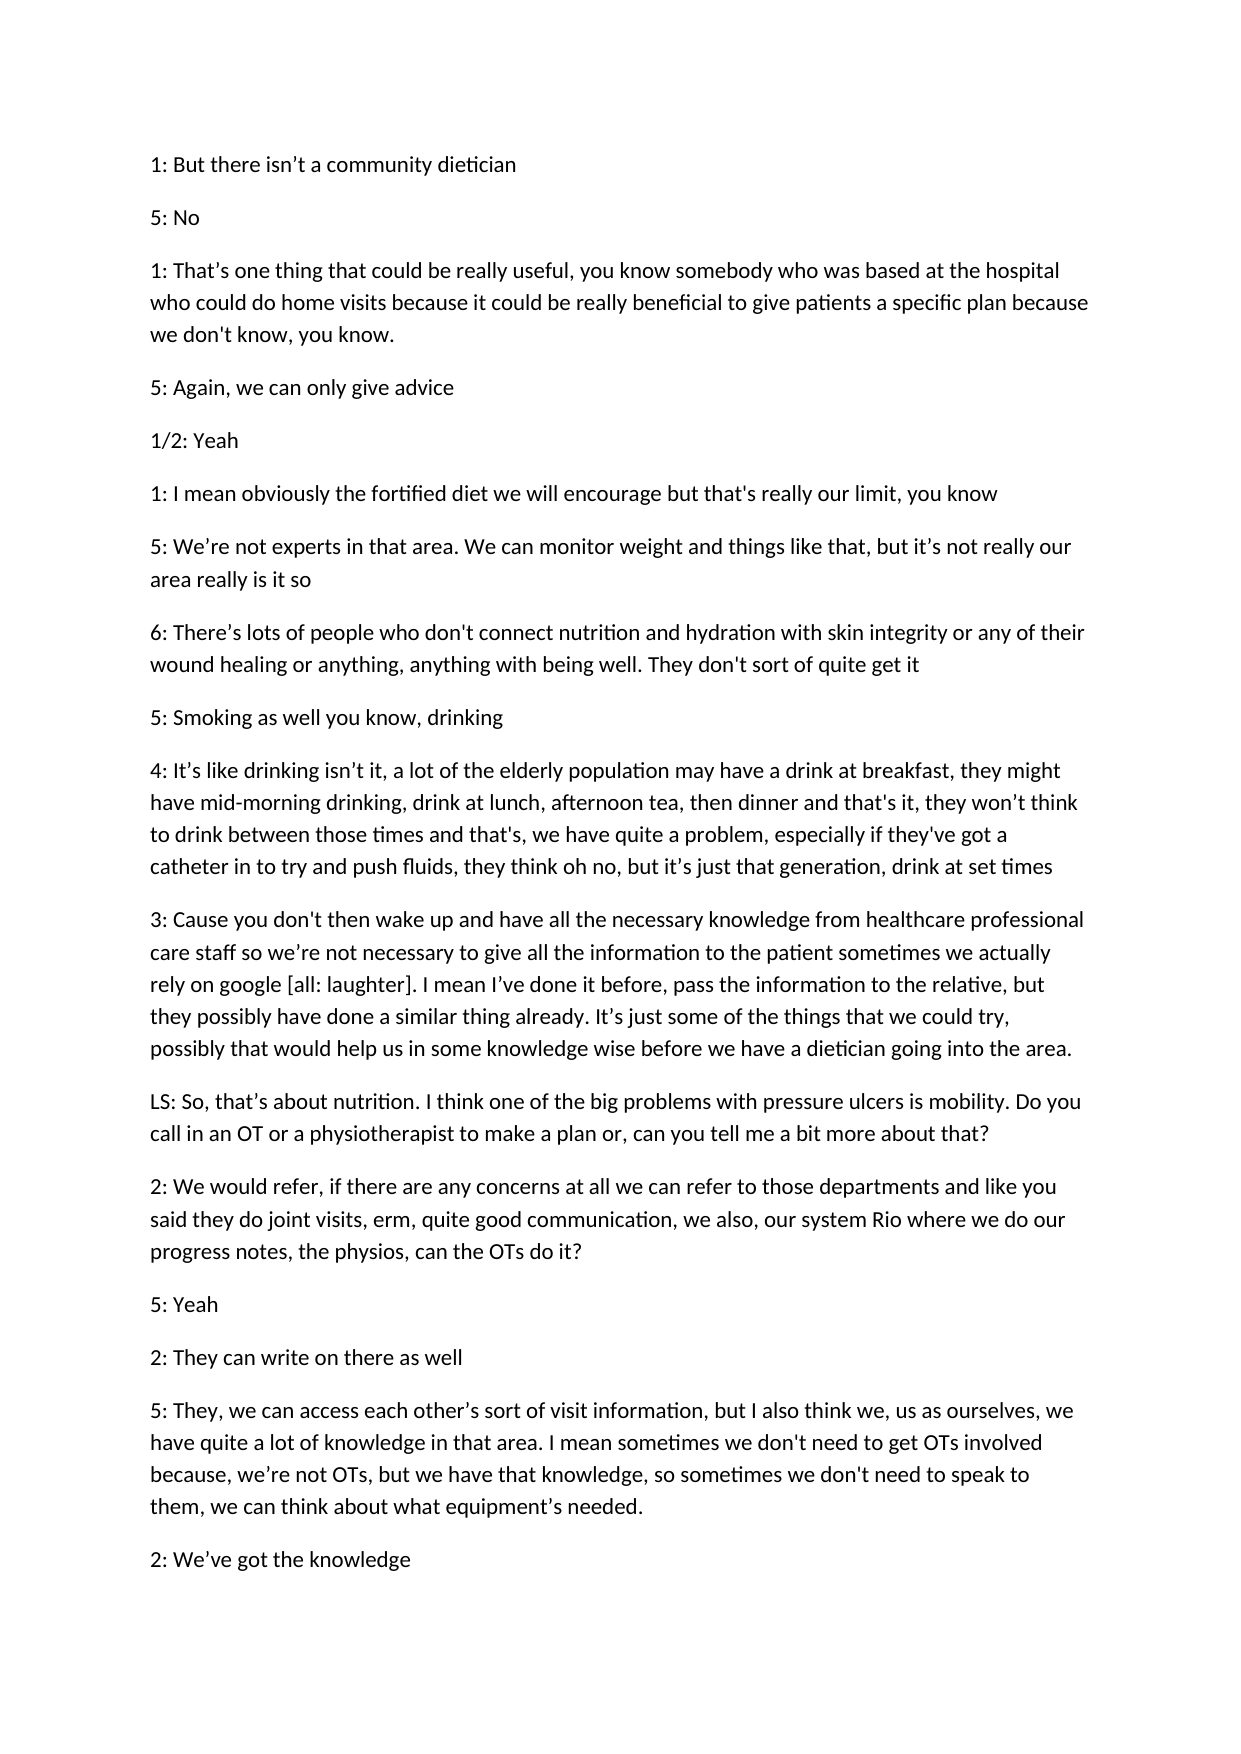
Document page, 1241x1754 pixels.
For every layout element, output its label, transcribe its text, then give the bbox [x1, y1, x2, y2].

text 1/2: Yeah [150, 426, 1090, 454]
text 1: That’s one thing that could be really useful, you know somebody who was based at the hospital who could do home visits because it could be really beneficial to give patients a specific plan because we don't know, you know. [150, 256, 1090, 348]
text 1: But there isn’t a community dietician [150, 150, 1090, 178]
text 2: We’ve got the knowledge [150, 1546, 1090, 1573]
text 5: We’re not experts in that area. We can monitor weight and things like that, but it’s not really our area really is it so [150, 532, 1090, 593]
text 5: Smoking as well you know, drinking [150, 703, 1090, 731]
text 5: Again, we can only give advice [150, 373, 1090, 401]
text 5: No [150, 203, 1090, 231]
text 2: We would refer, if there are any concerns at all we can refer to those departments and like you said they do joint visits, erm, quite good communication, we also, our system Rio where we do our progress notes, the physios, can the OTs do it? [150, 1172, 1090, 1265]
text 3: Cause you don't then wake up and have all the necessary knowledge from healthcare professional care staff so we’re not necessary to give all the information to the patient sometimes we actually rely on google [all: laughter]. I mean I’ve done it before, pass the information to the relative, but they possibly have done a similar thing already. It’s just some of the things that we could try, possibly that would help us in some knowledge wise before we have a dietician going into the area. [150, 906, 1090, 1062]
text 5: Yeah [150, 1290, 1090, 1318]
text 1: I mean obviously the fortified diet we will encourage but that's really our limit, you know [150, 479, 1090, 507]
text 4: It’s like drinking isn’t it, a lot of the elderly population may have a drink at breakfast, they might have mid-morning drinking, drink at lunch, afternoon tea, then dinner and that's it, they won’t think to drink between those times and that's, we have quite a problem, especially if they've got a catheter in to try and push fluids, they think oh no, but it’s just that generation, drink at set times [150, 756, 1090, 881]
text 2: They can write on there as well [150, 1343, 1090, 1371]
text 5: They, we can access each other’s sort of visit information, but I also think we, us as ourselves, we have quite a lot of knowledge in that area. I mean sometimes we don't need to get OTs involved because, we’re not OTs, but we have that knowledge, so sometimes we don't need to speak to them, we can think about what equipment’s needed. [150, 1396, 1090, 1521]
text 6: There’s lots of people who don't connect nutrition and hydration with skin integrity or any of their wound healing or anything, anything with being well. They don't sort of quite get it [150, 618, 1090, 678]
text LS: So, that’s about nutrition. I think one of the big problems with pressure ulcers is mobility. Do you call in an OT or a physiotherapist to make a plan or, can you tell me a bit more about that? [150, 1087, 1090, 1147]
